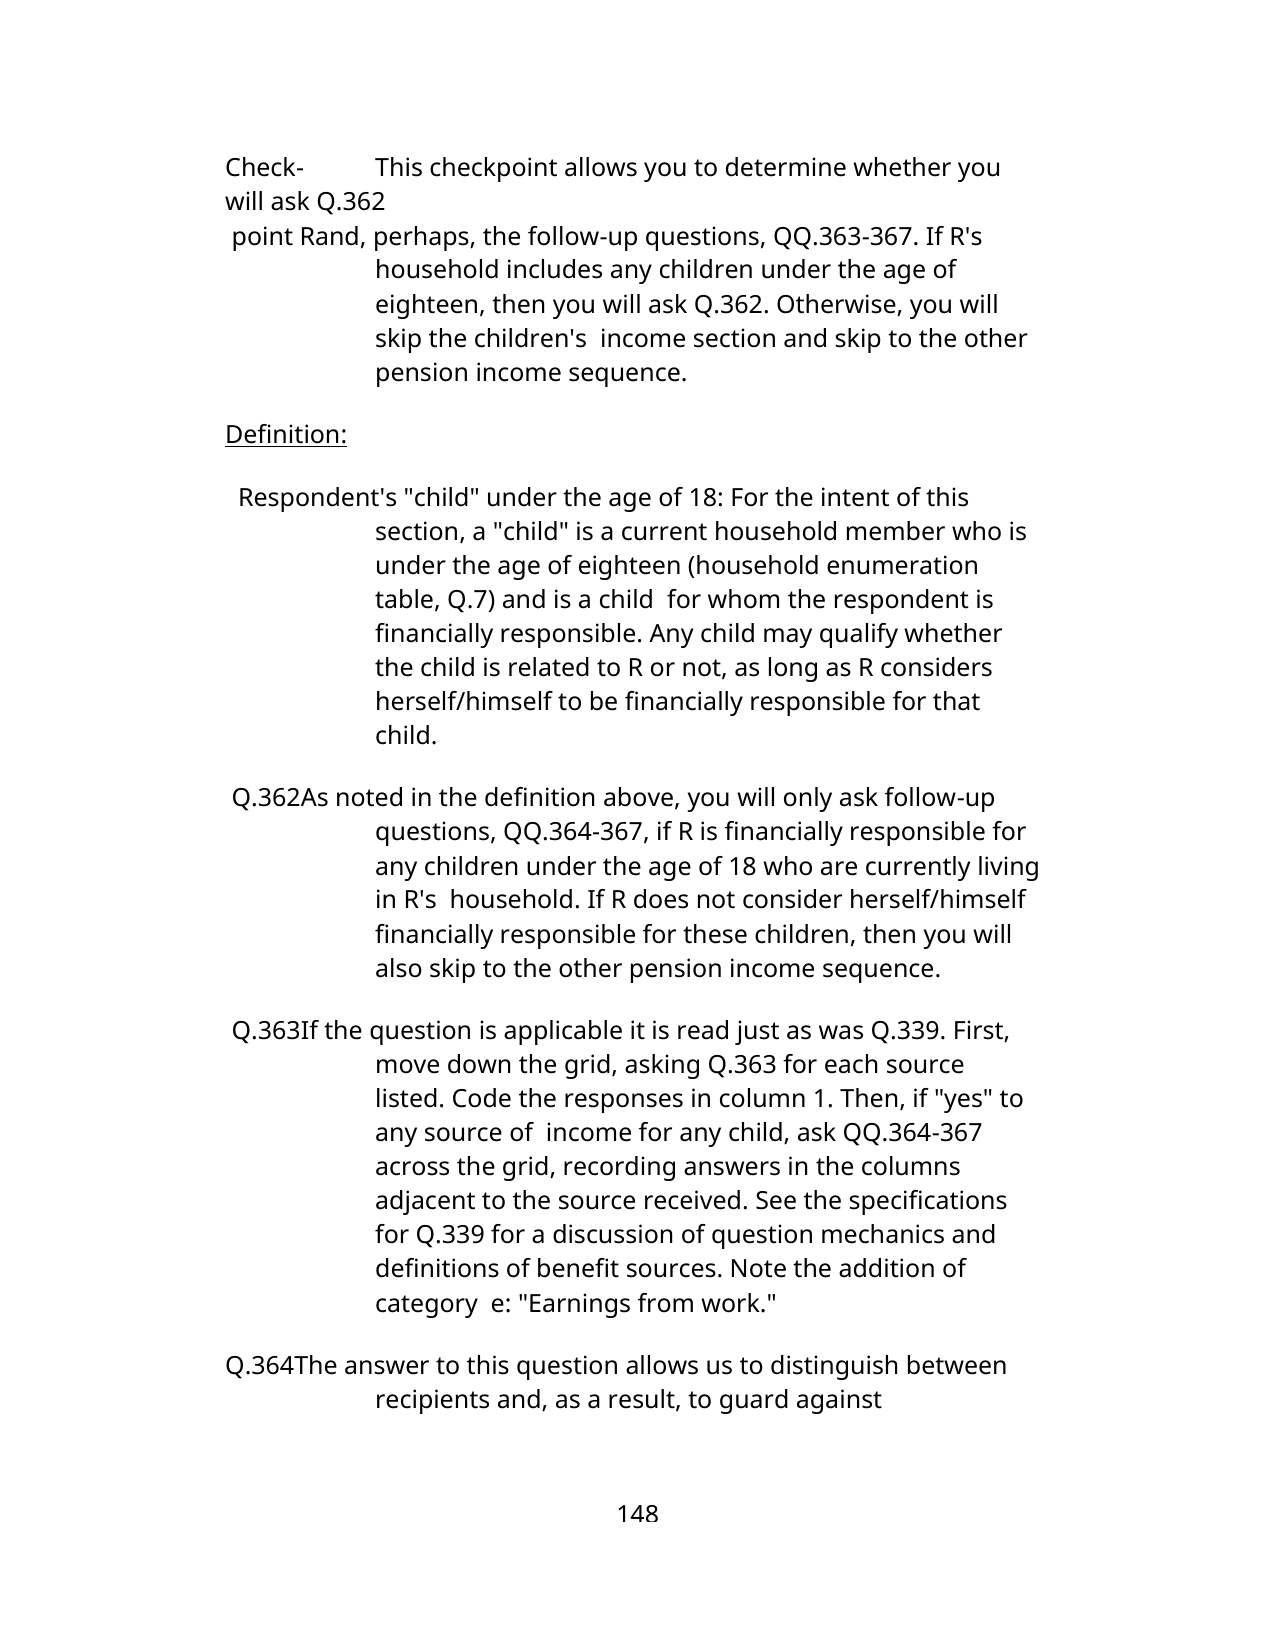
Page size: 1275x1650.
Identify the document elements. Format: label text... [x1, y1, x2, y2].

text Q.362As noted in the definition above, you will only ask follow-up questions, QQ.364-367, if R is financially responsible for any children under the age of 18 who are currently living in R's household. If R does not consider herself/himself financially responsible for these children, then you will also skip to the other pension income sequence. [225, 780, 1041, 984]
text Check- This checkpoint allows you to determine whether you will ask Q.362 [225, 150, 1041, 218]
text point Rand, perhaps, the follow-up questions, QQ.363-367. If R's household includes any children under the age of eighteen, then you will ask Q.362. Otherwise, you will skip the children's income section and skip to the other pension income sequence. [225, 218, 1041, 388]
text Definition: [225, 417, 1041, 451]
text Respondent's "child" under the age of 18: For the intent of this section, a "child" is a current household member who is under the age of eighteen (household enumeration table, Q.7) and is a child for whom the respondent is financially responsible. Any child may qualify whether the child is related to R or not, as long as R considers herself/himself to be financially responsible for that child. [225, 479, 1041, 752]
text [225, 1348, 1041, 1416]
text Q.363If the question is applicable it is read just as was Q.339. First, move down the grid, asking Q.363 for each source listed. Code the responses in column 1. Then, if "yes" to any source of income for any child, ask QQ.364-367 across the grid, recording answers in the columns adjacent to the source received. See the specifications for Q.339 for a discussion of question mechanics and definitions of benefit sources. Note the addition of category e: "Earnings from work." [225, 1013, 1041, 1319]
